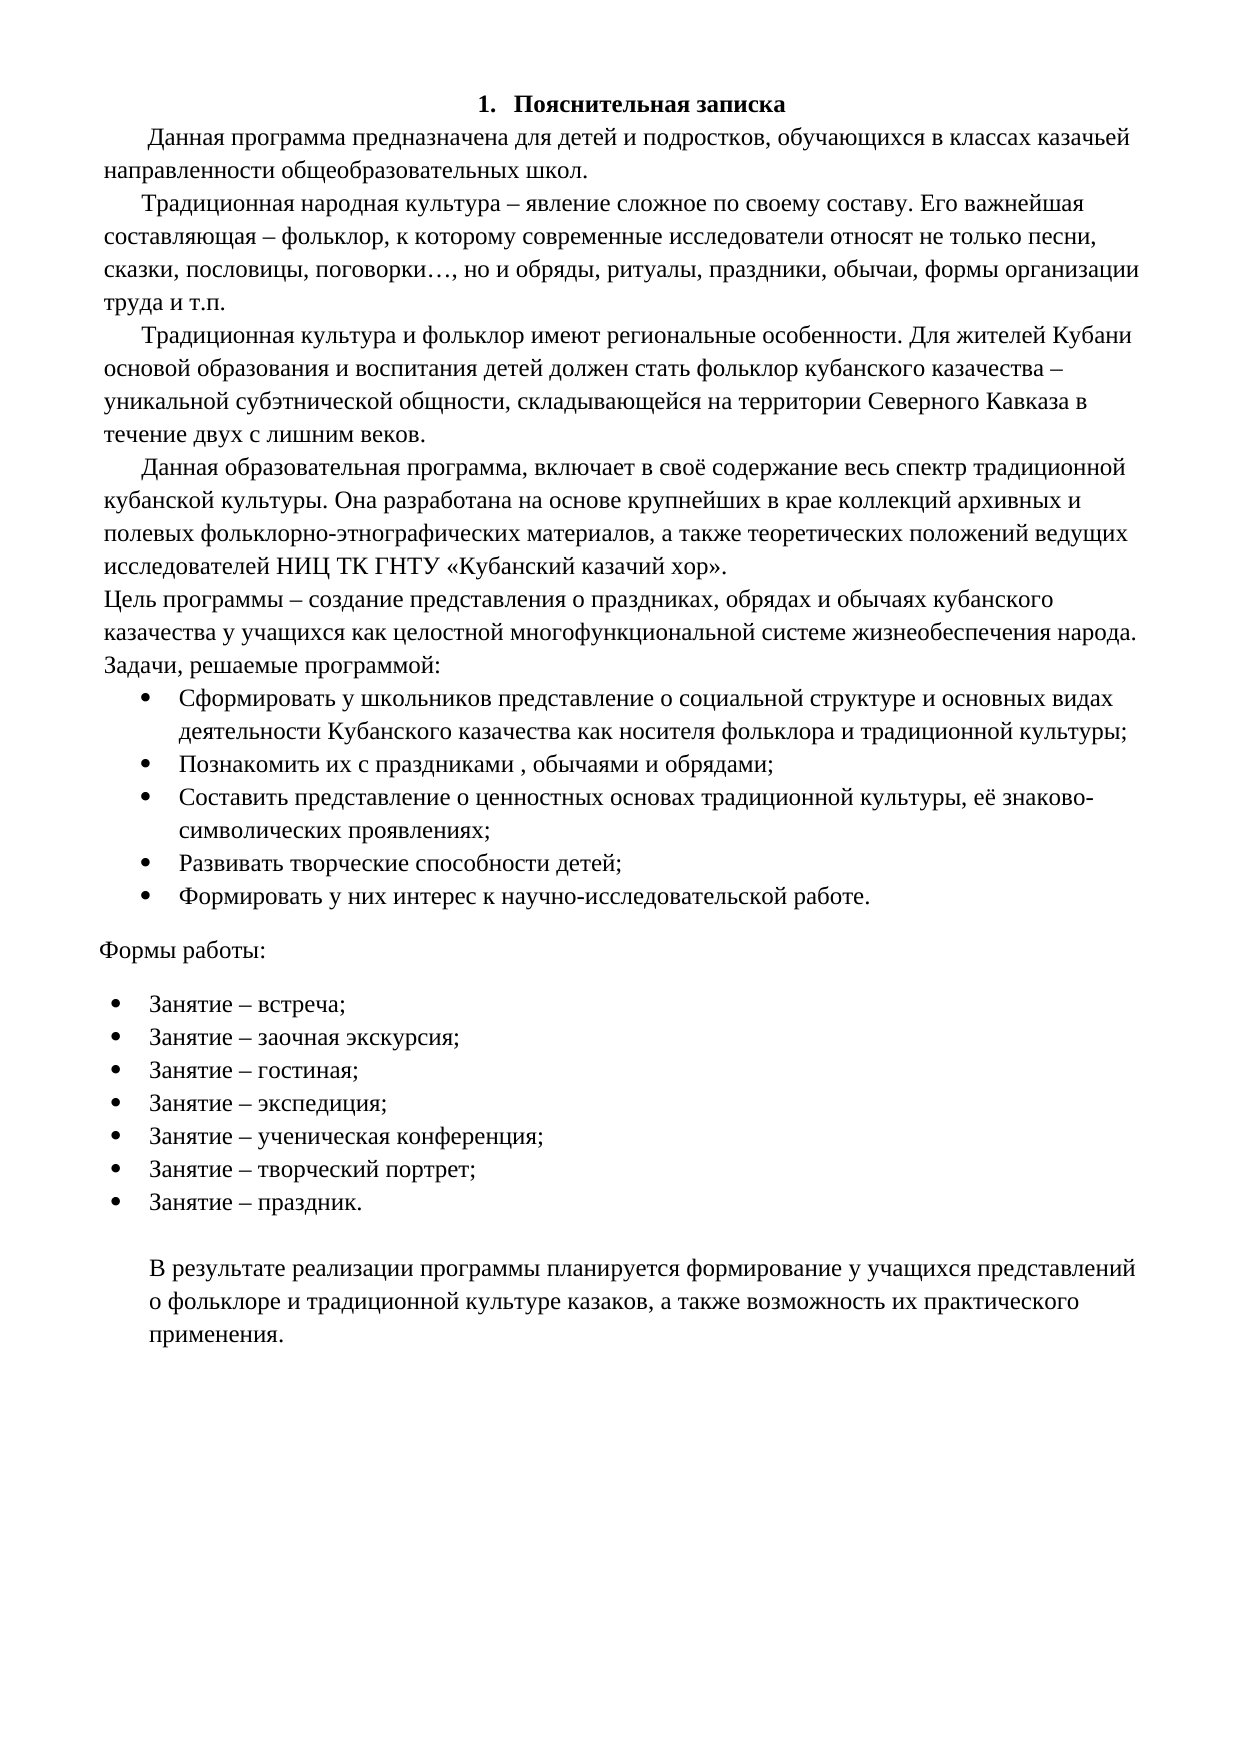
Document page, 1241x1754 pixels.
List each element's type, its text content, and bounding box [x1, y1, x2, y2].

list В результате реализации программы планируется формирование у учащихся представлений о фольклоре и традиционной культуре казаков, а также возможность их практического применения. [149, 1253, 1152, 1348]
list Данная программа предназначена для детей и подростков, обучающихся в классах казачьей направленности общеобразовательных школ. [103, 122, 1152, 183]
list Занятие – ученическая конференция; [111, 1121, 1152, 1150]
list Занятие – праздник. [111, 1187, 1152, 1216]
list Сформировать у школьников представление о социальной структуре и основных видах деятельности Кубанского казачества как носителя фольклора и традиционной культуры; [141, 683, 1152, 745]
list Традиционная народная культура – явление сложное по своему составу. Его важнейшая составляющая – фольклор, к которому современные исследователи относят не только песни, сказки, пословицы, поговорки…, но и обряды, ритуалы, праздники, обычаи, формы организации труда и т.п. [103, 188, 1152, 316]
list Занятие – заочная экскурсия; [111, 1022, 1152, 1051]
text Формы работы: [74, 935, 1152, 964]
list Традиционная культура и фольклор имеют региональные особенности. Для жителей Кубани основой образования и воспитания детей должен стать фольклор кубанского казачества – уникальной субэтнической общности, складывающейся на территории Северного Кавказа в течение двух с лишним веков. [103, 320, 1152, 448]
list Цель программы – создание представления о праздниках, обрядах и обычаях кубанского казачества у учащихся как целостной многофункциональной системе жизнеобеспечения народа. [103, 584, 1152, 646]
list Занятие – творческий портрет; [111, 1154, 1152, 1183]
list Формировать у них интерес к научно-исследовательской работе. [141, 881, 1152, 910]
list Составить представление о ценностных основах традиционной культуры, её знаково-символических проявлениях; [141, 782, 1152, 844]
list Занятие – встреча; [111, 989, 1152, 1018]
list Занятие – гостиная; [111, 1055, 1152, 1084]
list Задачи, решаемые программой: [103, 650, 1152, 679]
list Развивать творческие способности детей; [141, 848, 1152, 877]
list Данная образовательная программа, включает в своё содержание весь спектр традиционной кубанской культуры. Она разработана на основе крупнейших в крае коллекций архивных и полевых фольклорно-этнографических материалов, а также теоретических положений ведущих исследователей НИЦ ТК ГНТУ «Кубанский казачий хор». [103, 452, 1152, 580]
list Занятие – экспедиция; [111, 1088, 1152, 1117]
list Познакомить их с праздниками , обычаями и обрядами; [141, 749, 1152, 778]
list Пояснительная записка [103, 89, 1152, 117]
